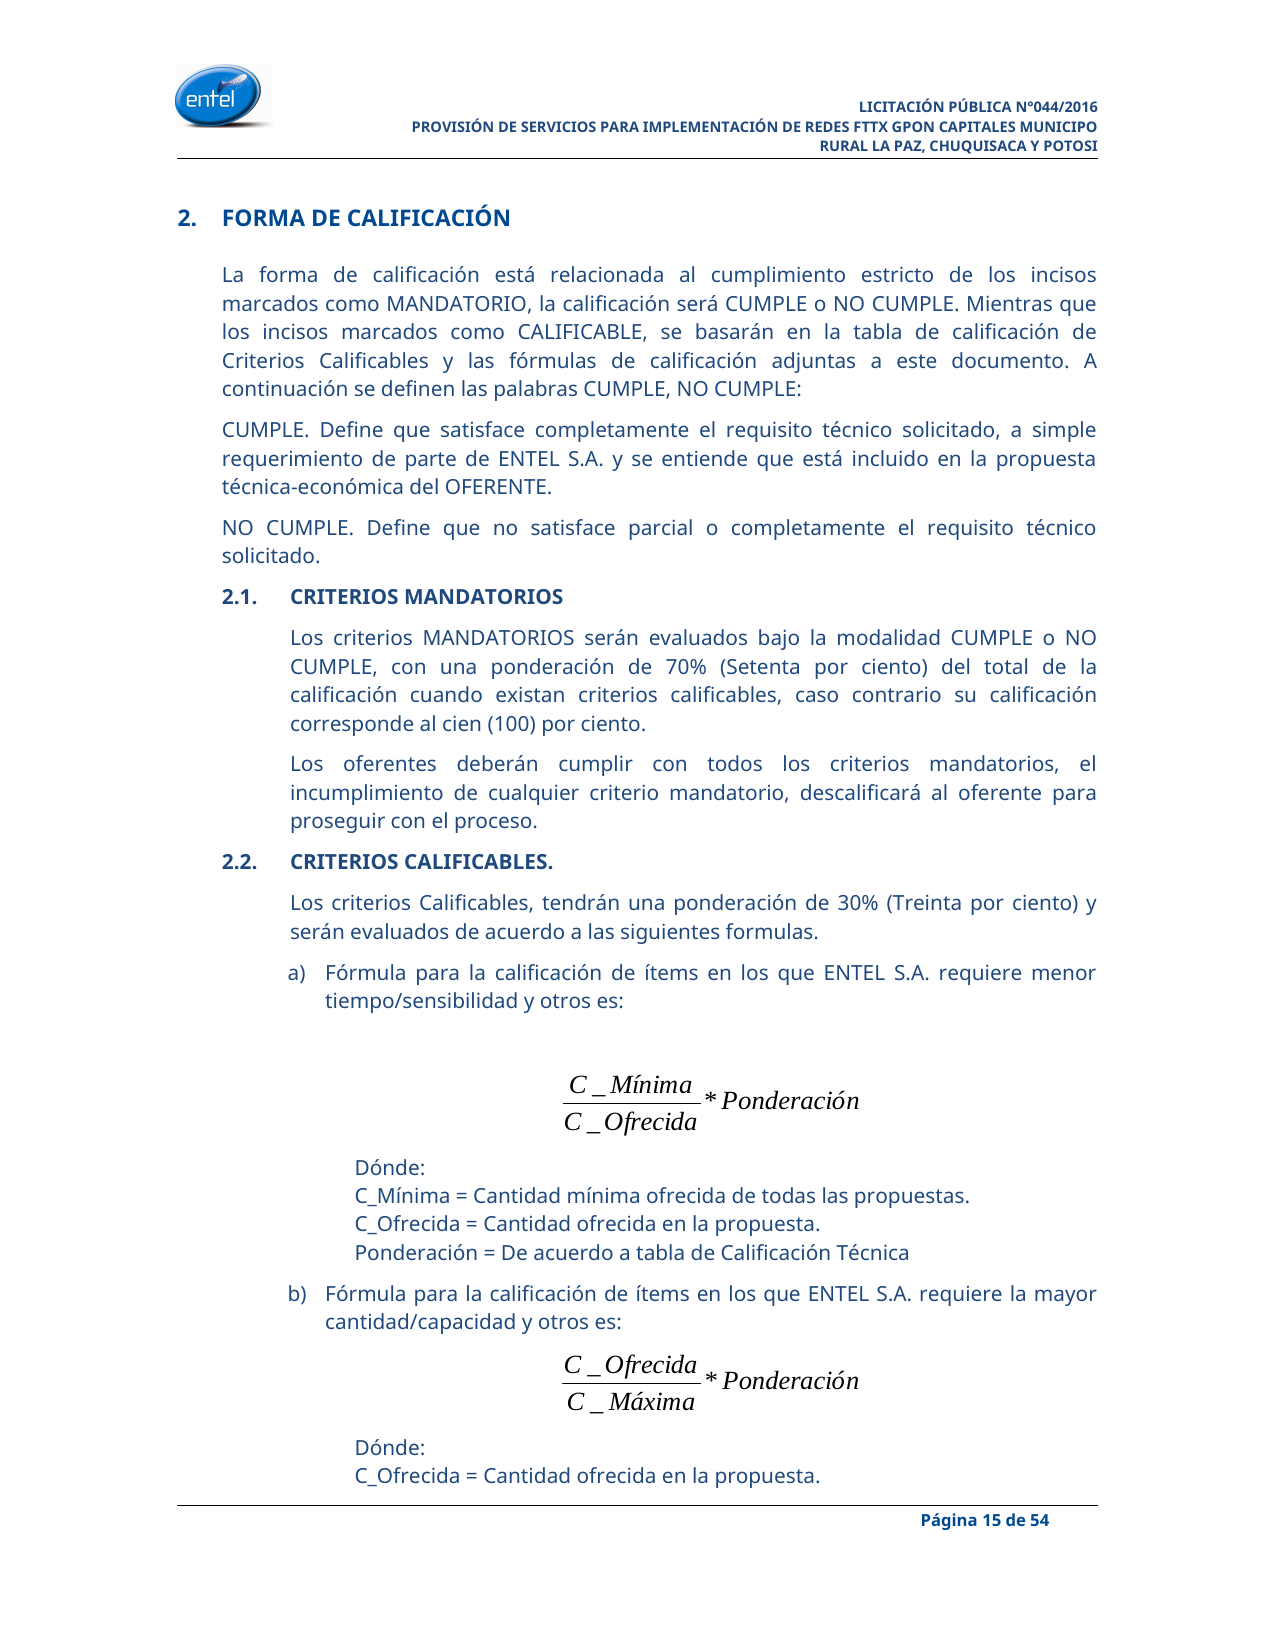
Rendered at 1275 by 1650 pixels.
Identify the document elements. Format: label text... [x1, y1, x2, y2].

list Dónde: [348, 1433, 1098, 1461]
list Los oferentes deberán cumplir con todos los criterios mandatorios, el incumplimiento de cualquier criterio mandatorio, descalificará al oferente para proseguir con el proceso. [290, 749, 1098, 835]
picture [174, 63, 274, 128]
list Los criterios Calificables, tendrán una ponderación de 30% (Treinta por ciento) y serán evaluados de acuerdo a las siguientes formulas. [290, 888, 1098, 945]
list Dónde: [348, 1153, 1098, 1181]
list CRITERIOS MANDATORIOS [222, 582, 1098, 611]
list FORMA DE CALIFICACIÓN [177, 202, 1098, 233]
list CUMPLE. Define que satisface completamente el requisito técnico solicitado, a simple requerimiento de parte de ENTEL S.A. y se entiende que está incluido en la propuesta técnica-económica del OFERENTE. [222, 415, 1098, 501]
list NO CUMPLE. Define que no satisface parcial o completamente el requisito técnico solicitado. [222, 513, 1098, 570]
list La forma de calificación está relacionada al cumplimiento estricto de los incisos marcados como MANDATORIO, la calificación será CUMPLE o NO CUMPLE. Mientras que los incisos marcados como CALIFICABLE, se basarán en la tabla de calificación de Criterios Calificables y las fórmulas de calificación adjuntas a este documento. A continuación se definen las palabras CUMPLE, NO CUMPLE: [222, 261, 1098, 403]
list Fórmula para la calificación de ítems en los que ENTEL S.A. requiere menor tiempo/sensibilidad y otros es: [287, 958, 1098, 1014]
list C_Ofrecida = Cantidad ofrecida en la propuesta. [354, 1461, 1098, 1490]
list CRITERIOS CALIFICABLES. [222, 847, 1098, 876]
list Ponderación = De acuerdo a tabla de Calificación Técnica [354, 1238, 1098, 1266]
list Fórmula para la calificación de ítems en los que ENTEL S.A. requiere la mayor cantidad/capacidad y otros es: [287, 1279, 1098, 1336]
list C_Mínima = Cantidad mínima ofrecida de todas las propuestas. [354, 1181, 1098, 1209]
list C_Ofrecida = Cantidad ofrecida en la propuesta. [354, 1209, 1098, 1238]
list Los criterios MANDATORIOS serán evaluados bajo la modalidad CUMPLE o NO CUMPLE, con una ponderación de 70% (Setenta por ciento) del total de la calificación cuando existan criterios calificables, caso contrario su calificación corresponde al cien (100) por ciento. [290, 623, 1098, 737]
